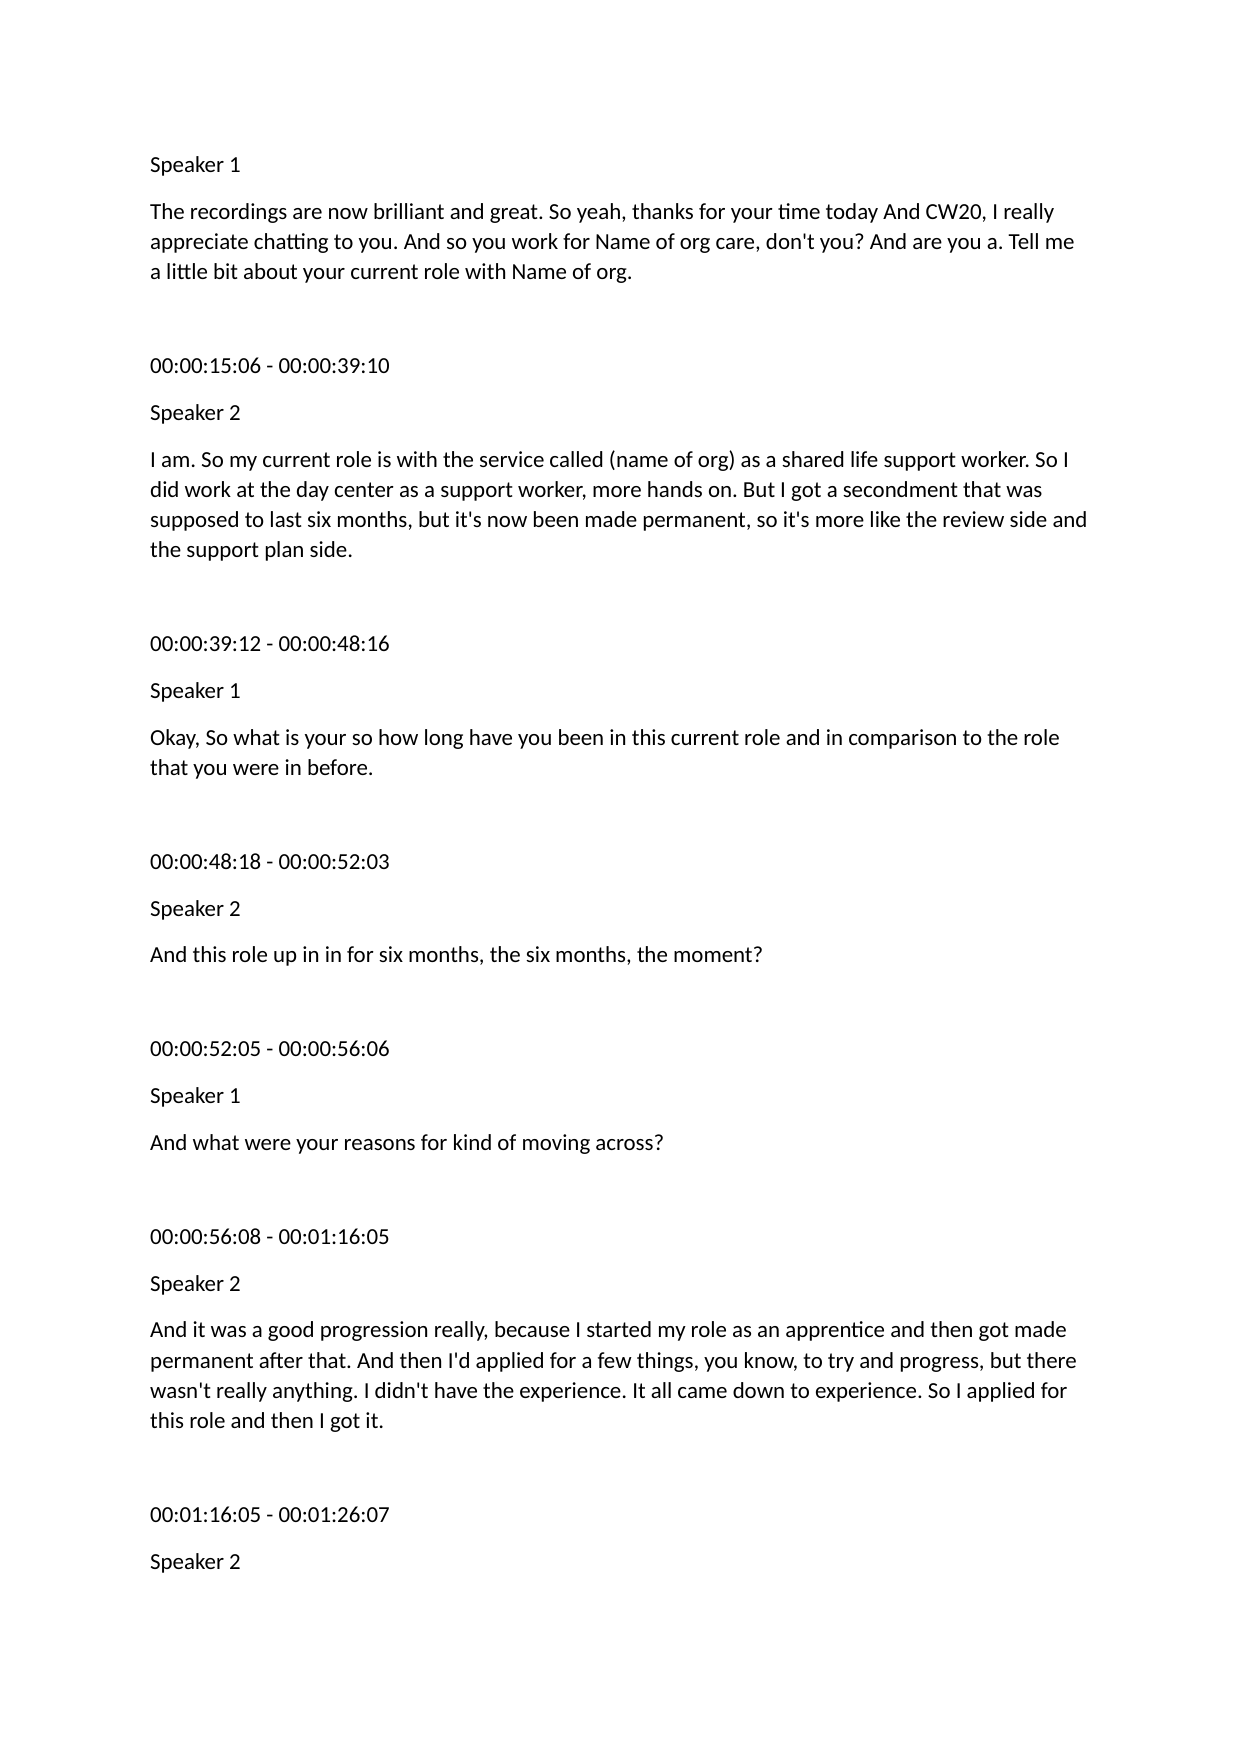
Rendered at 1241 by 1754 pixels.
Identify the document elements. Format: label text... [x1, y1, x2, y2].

text 00:01:16:05 - 00:01:26:07 [150, 1500, 1090, 1528]
text Speaker 1 [150, 676, 1090, 704]
text Speaker 2 [150, 1269, 1090, 1297]
text 00:00:56:08 - 00:01:16:05 [150, 1222, 1090, 1250]
text Okay, So what is your so how long have you been in this current role and in comparison to the role that you were in before. [150, 723, 1090, 781]
text 00:00:48:18 - 00:00:52:03 [150, 847, 1090, 875]
text Speaker 1 [150, 1081, 1090, 1109]
text And this role up in in for six months, the six months, the moment? [150, 941, 1090, 969]
text Speaker 2 [150, 398, 1090, 426]
text Speaker 2 [150, 1547, 1090, 1575]
text I am. So my current role is with the service called (name of org) as a shared life support worker. So I did work at the day center as a support worker, more hands on. But I got a secondment that was supposed to last six months, but it's now been made permanent, so it's more like the review side and the support plan side. [150, 445, 1090, 563]
text 00:00:39:12 - 00:00:48:16 [150, 629, 1090, 657]
text Speaker 2 [150, 894, 1090, 922]
text 00:00:15:06 - 00:00:39:10 [150, 351, 1090, 379]
text The recordings are now brilliant and great. So yeah, thanks for your time today And CW20, I really appreciate chatting to you. And so you work for Name of org care, don't you? And are you a. Tell me a little bit about your current role with Name of org. [150, 197, 1090, 285]
text Speaker 1 [150, 150, 1090, 178]
text And it was a good progression really, because I started my role as an apprentice and then got made permanent after that. And then I'd applied for a few things, you know, to try and progress, but there wasn't really anything. I didn't have the experience. It all came down to experience. So I applied for this role and then I got it. [150, 1316, 1090, 1434]
text 00:00:52:05 - 00:00:56:06 [150, 1034, 1090, 1062]
text And what were your reasons for kind of moving across? [150, 1128, 1090, 1156]
